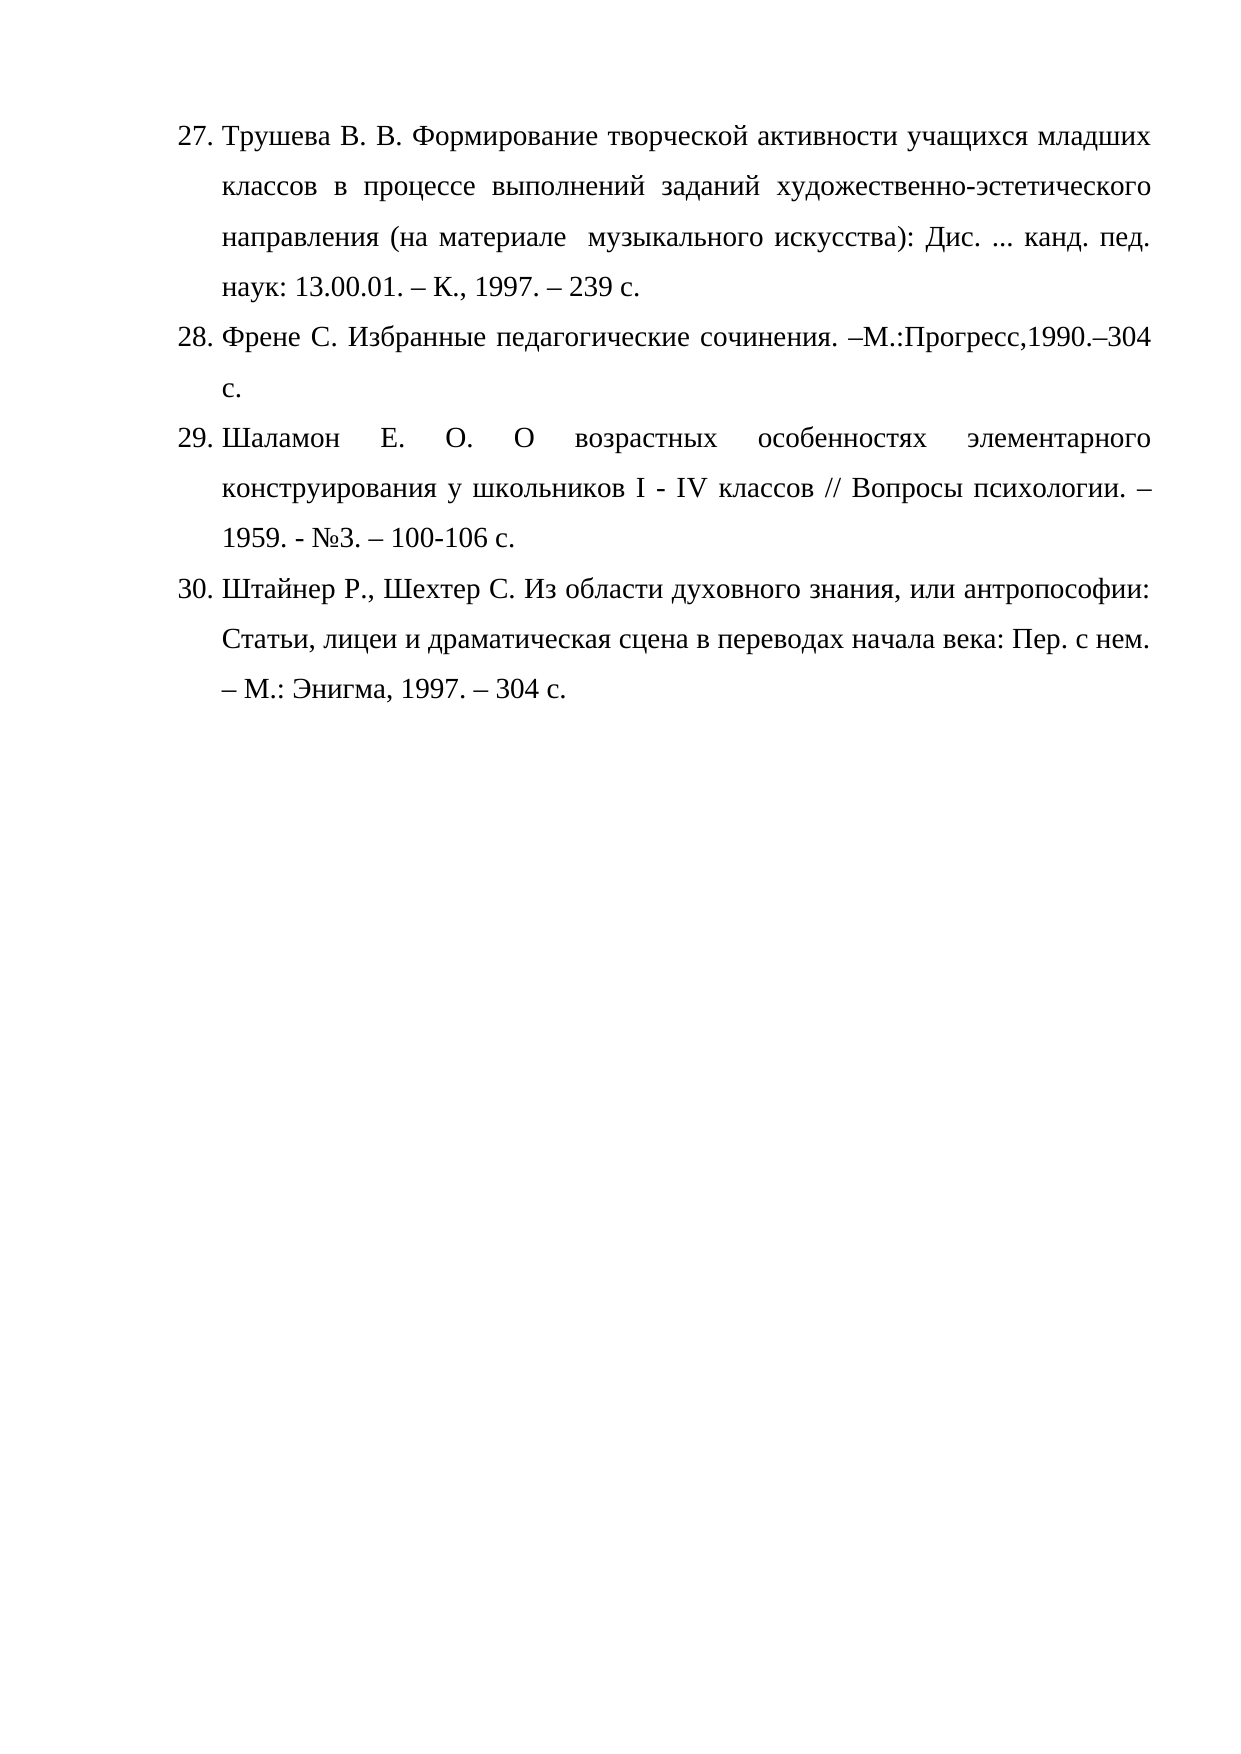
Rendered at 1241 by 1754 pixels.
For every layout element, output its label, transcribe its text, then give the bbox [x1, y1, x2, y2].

list Шаламон Е. О. О возрастных особенностях элементарного конструирования у школьников І - ІV классов // Вопросы психологии. – 1959. - №3. – 100-106 с. [177, 420, 1152, 554]
list Штайнер Р., Шехтер С. Из области духовного знания, или антропософии: Статьи, лицеи и драматическая сцена в переводах начала века: Пер. с нем. – М.: Энигма, 1997. – 304 с. [177, 571, 1152, 705]
list Френе С. Избранные педагогические сочинения. –М.:Прогресс,1990.–304 с. [177, 319, 1152, 403]
list Трушева В. В. Формирование творческой активности учащихся младших классов в процессе выполнений заданий художественно-эстетического направления (на материале музыкального искусства): Дис. ... канд. пед. наук: 13.00.01. – К., 1997. – 239 с. [177, 118, 1152, 303]
